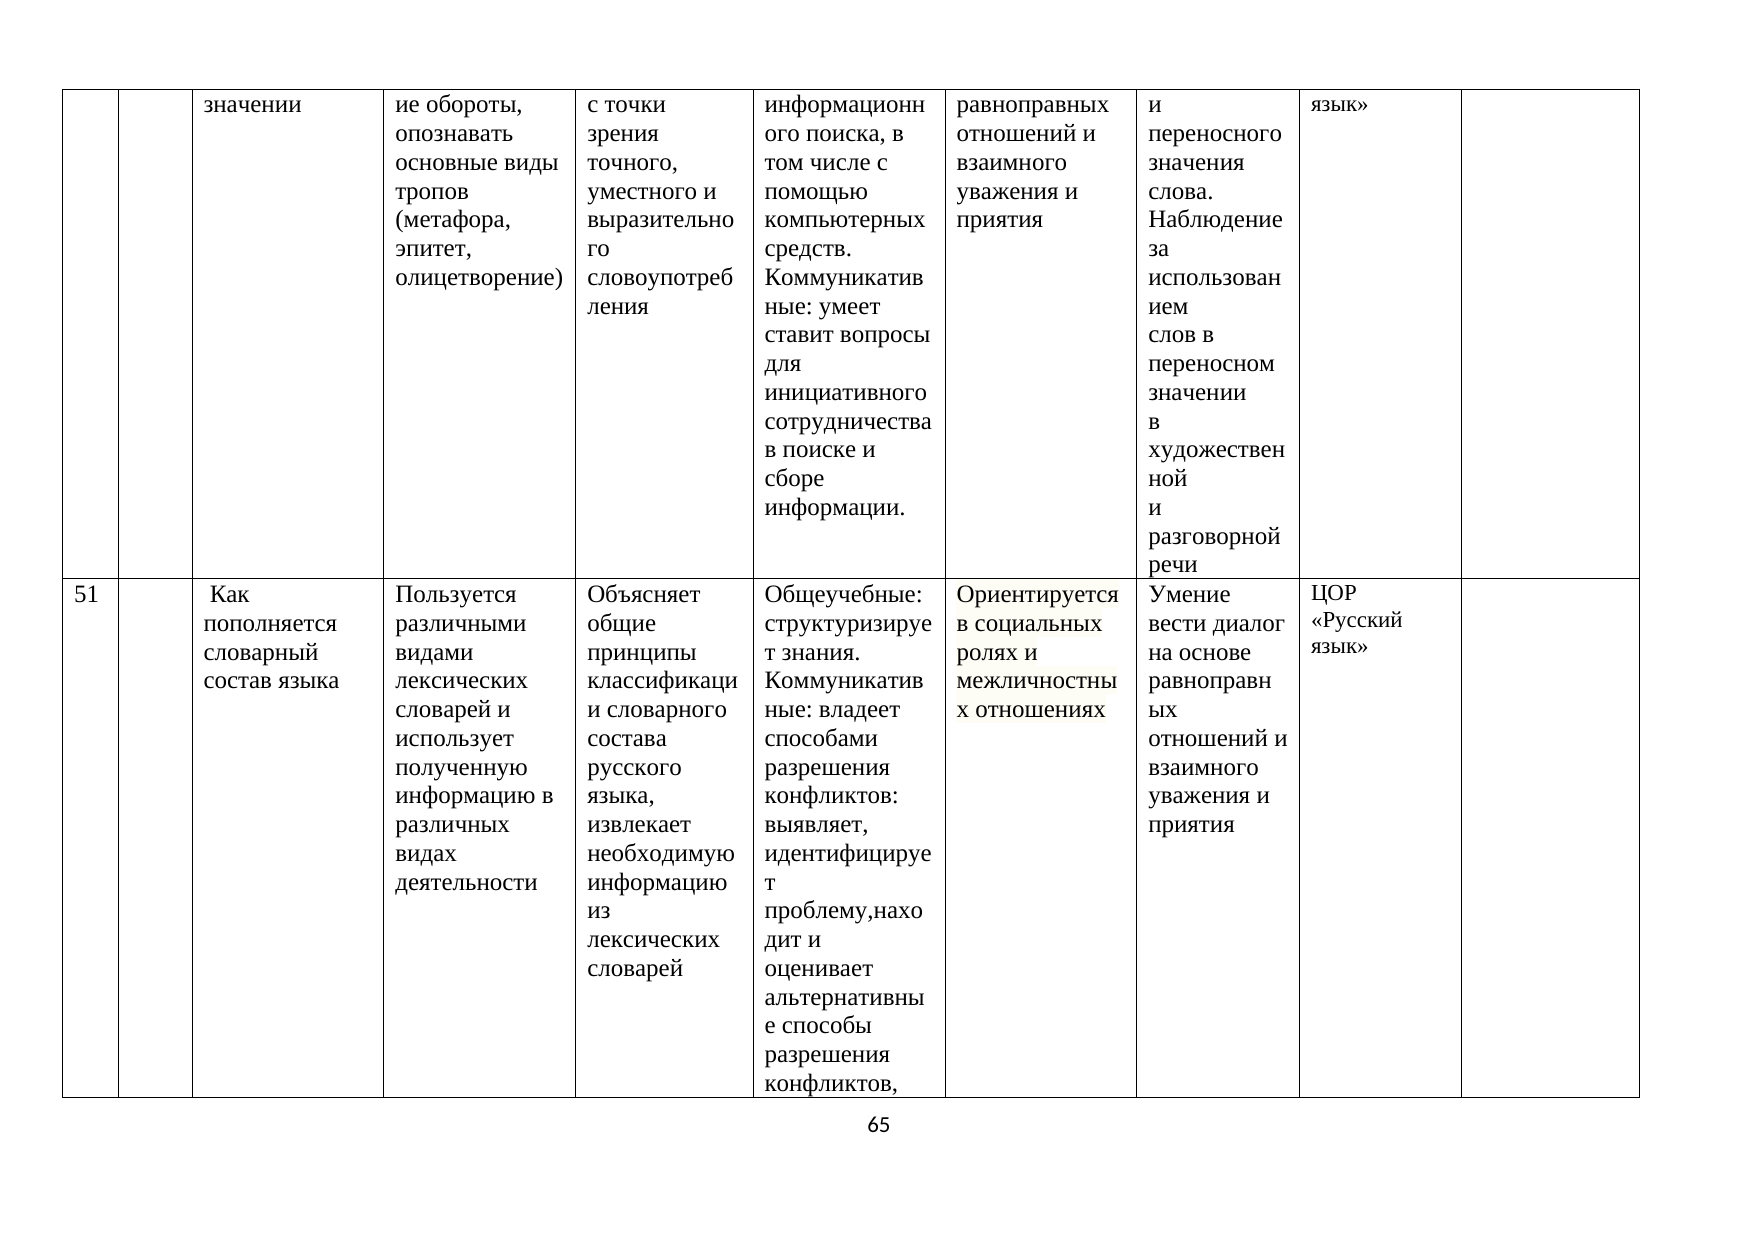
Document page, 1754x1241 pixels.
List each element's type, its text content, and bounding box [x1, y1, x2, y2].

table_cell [193, 90, 383, 578]
table_cell [119, 579, 192, 1097]
table_cell ЦОР «Русский язык» [1300, 579, 1461, 1097]
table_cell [946, 90, 1136, 578]
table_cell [193, 579, 383, 1097]
table_cell [1462, 579, 1639, 1097]
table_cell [946, 579, 1136, 1097]
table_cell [384, 579, 575, 1097]
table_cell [384, 90, 575, 578]
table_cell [754, 90, 945, 578]
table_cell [576, 90, 753, 578]
table_cell 50 [63, 90, 118, 578]
table_cell 51 [63, 579, 118, 1097]
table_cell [1137, 90, 1299, 578]
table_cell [1137, 579, 1299, 1097]
table_cell [119, 90, 192, 578]
table_cell [1462, 90, 1639, 578]
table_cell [576, 579, 753, 1097]
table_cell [754, 579, 945, 1097]
table_cell ЦОР «Русский язык» [1300, 90, 1461, 578]
